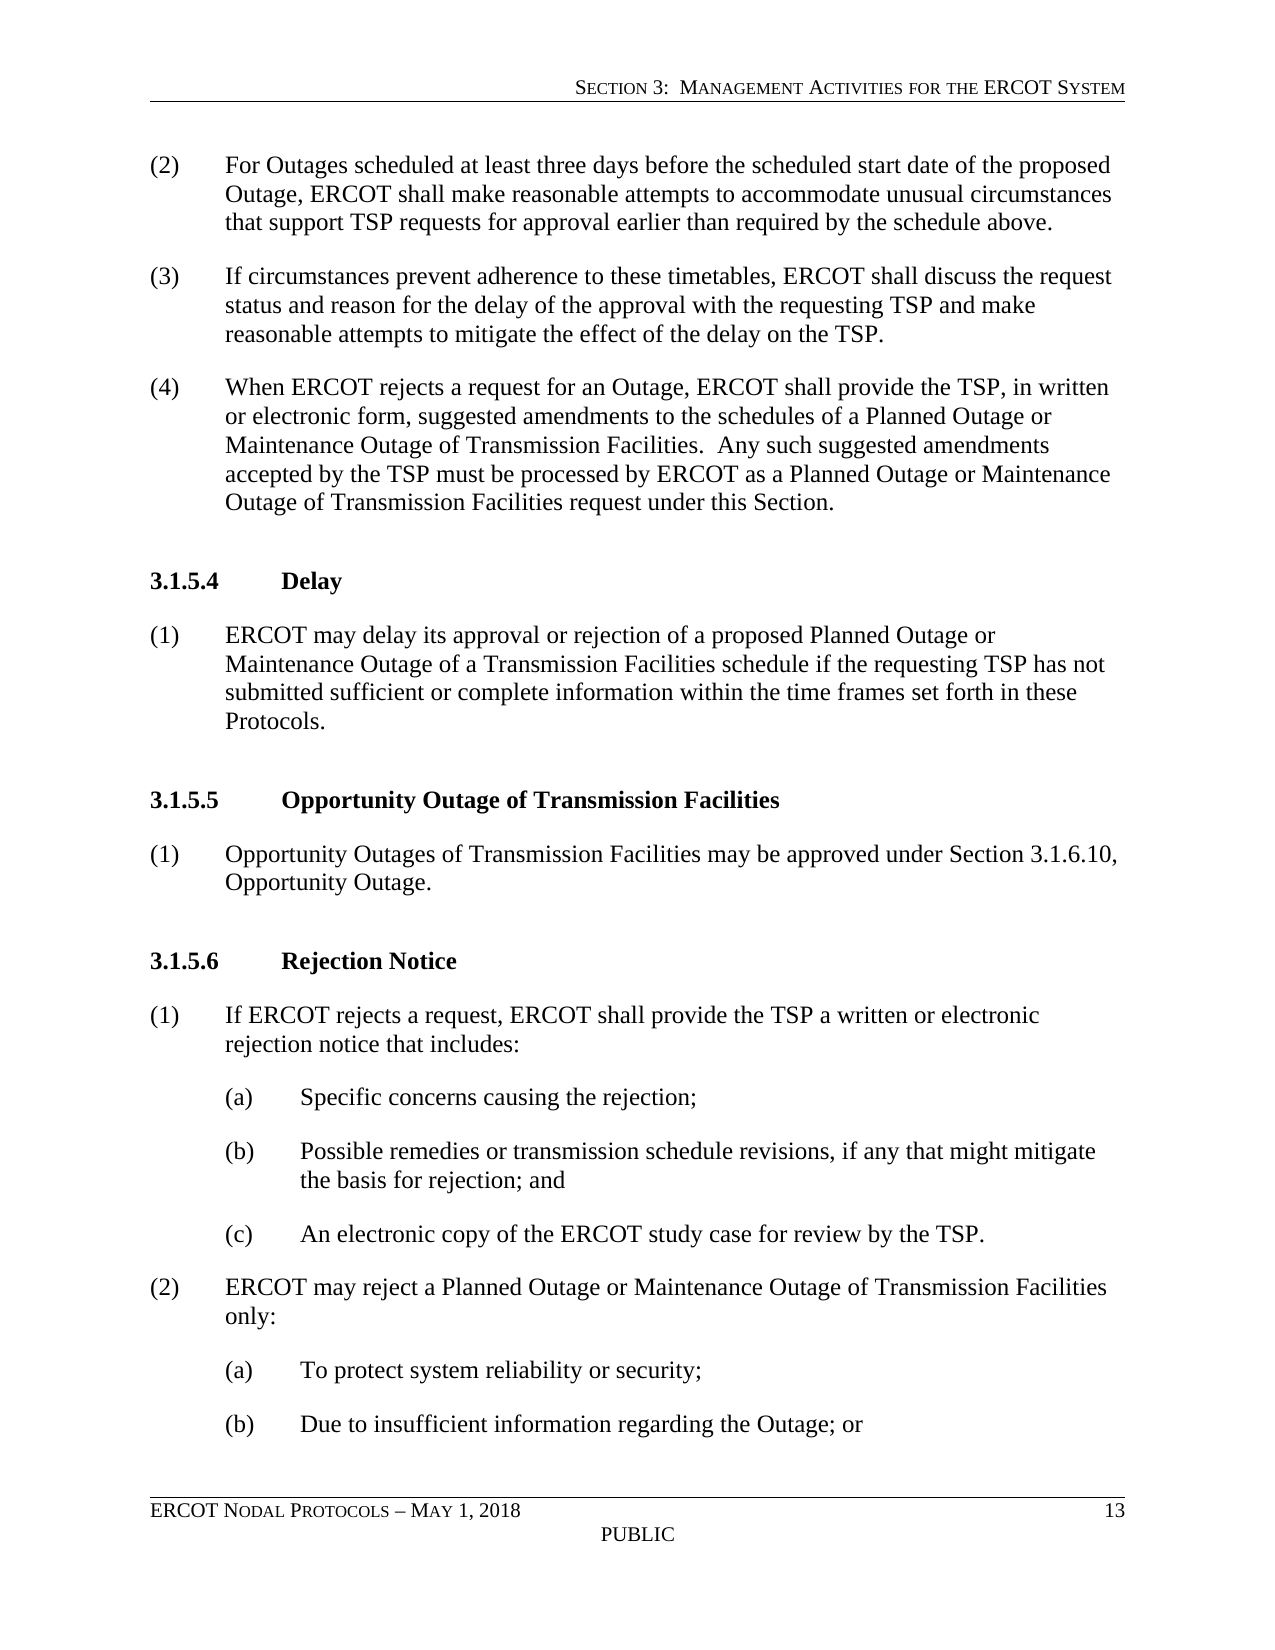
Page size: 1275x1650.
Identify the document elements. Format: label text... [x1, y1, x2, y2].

list (a) Specific concerns causing the rejection; [225, 1082, 1125, 1111]
text (1) Opportunity Outages of Transmission Facilities may be approved under Section 3.1.6.10, Opportunity Outage. [150, 839, 1125, 896]
list (b) Possible remedies or transmission schedule revisions, if any that might mitigate the basis for rejection; and [225, 1136, 1125, 1194]
text (1) ERCOT may delay its approval or rejection of a proposed Planned Outage or Maintenance Outage of a Transmission Facilities schedule if the requesting TSP has not submitted sufficient or complete information within the time frames set forth in these Protocols. [150, 620, 1125, 735]
text (3) If circumstances prevent adherence to these timetables, ERCOT shall discuss the request status and reason for the delay of the approval with the requesting TSP and make reasonable attempts to mitigate the effect of the delay on the TSP. [150, 261, 1125, 347]
text (1) If ERCOT rejects a request, ERCOT shall provide the TSP a written or electronic rejection notice that includes: [150, 1000, 1125, 1057]
text 3.1.5.6 Rejection Notice [150, 946, 1125, 975]
text (2) ERCOT may reject a Planned Outage or Maintenance Outage of Transmission Facilities only: [150, 1272, 1125, 1330]
text (4) When ERCOT rejects a request for an Outage, ERCOT shall provide the TSP, in written or electronic form, suggested amendments to the schedules of a Planned Outage or Maintenance Outage of Transmission Facilities. Any such suggested amendments accepted by the TSP must be processed by ERCOT as a Planned Outage or Maintenance Outage of Transmission Facilities request under this Section. [150, 372, 1125, 516]
text 3.1.5.5 Opportunity Outage of Transmission Facilities [150, 785, 1125, 814]
list (a) To protect system reliability or security; [225, 1355, 1125, 1384]
list (c) An electronic copy of the ERCOT study case for review by the TSP. [225, 1219, 1125, 1247]
text 3.1.5.4 Delay [150, 566, 1125, 595]
list (b) Due to insufficient information regarding the Outage; or [225, 1409, 1125, 1437]
text (2) For Outages scheduled at least three days before the scheduled start date of the proposed Outage, ERCOT shall make reasonable attempts to accommodate unusual circumstances that support TSP requests for approval earlier than required by the schedule above. [150, 150, 1125, 236]
